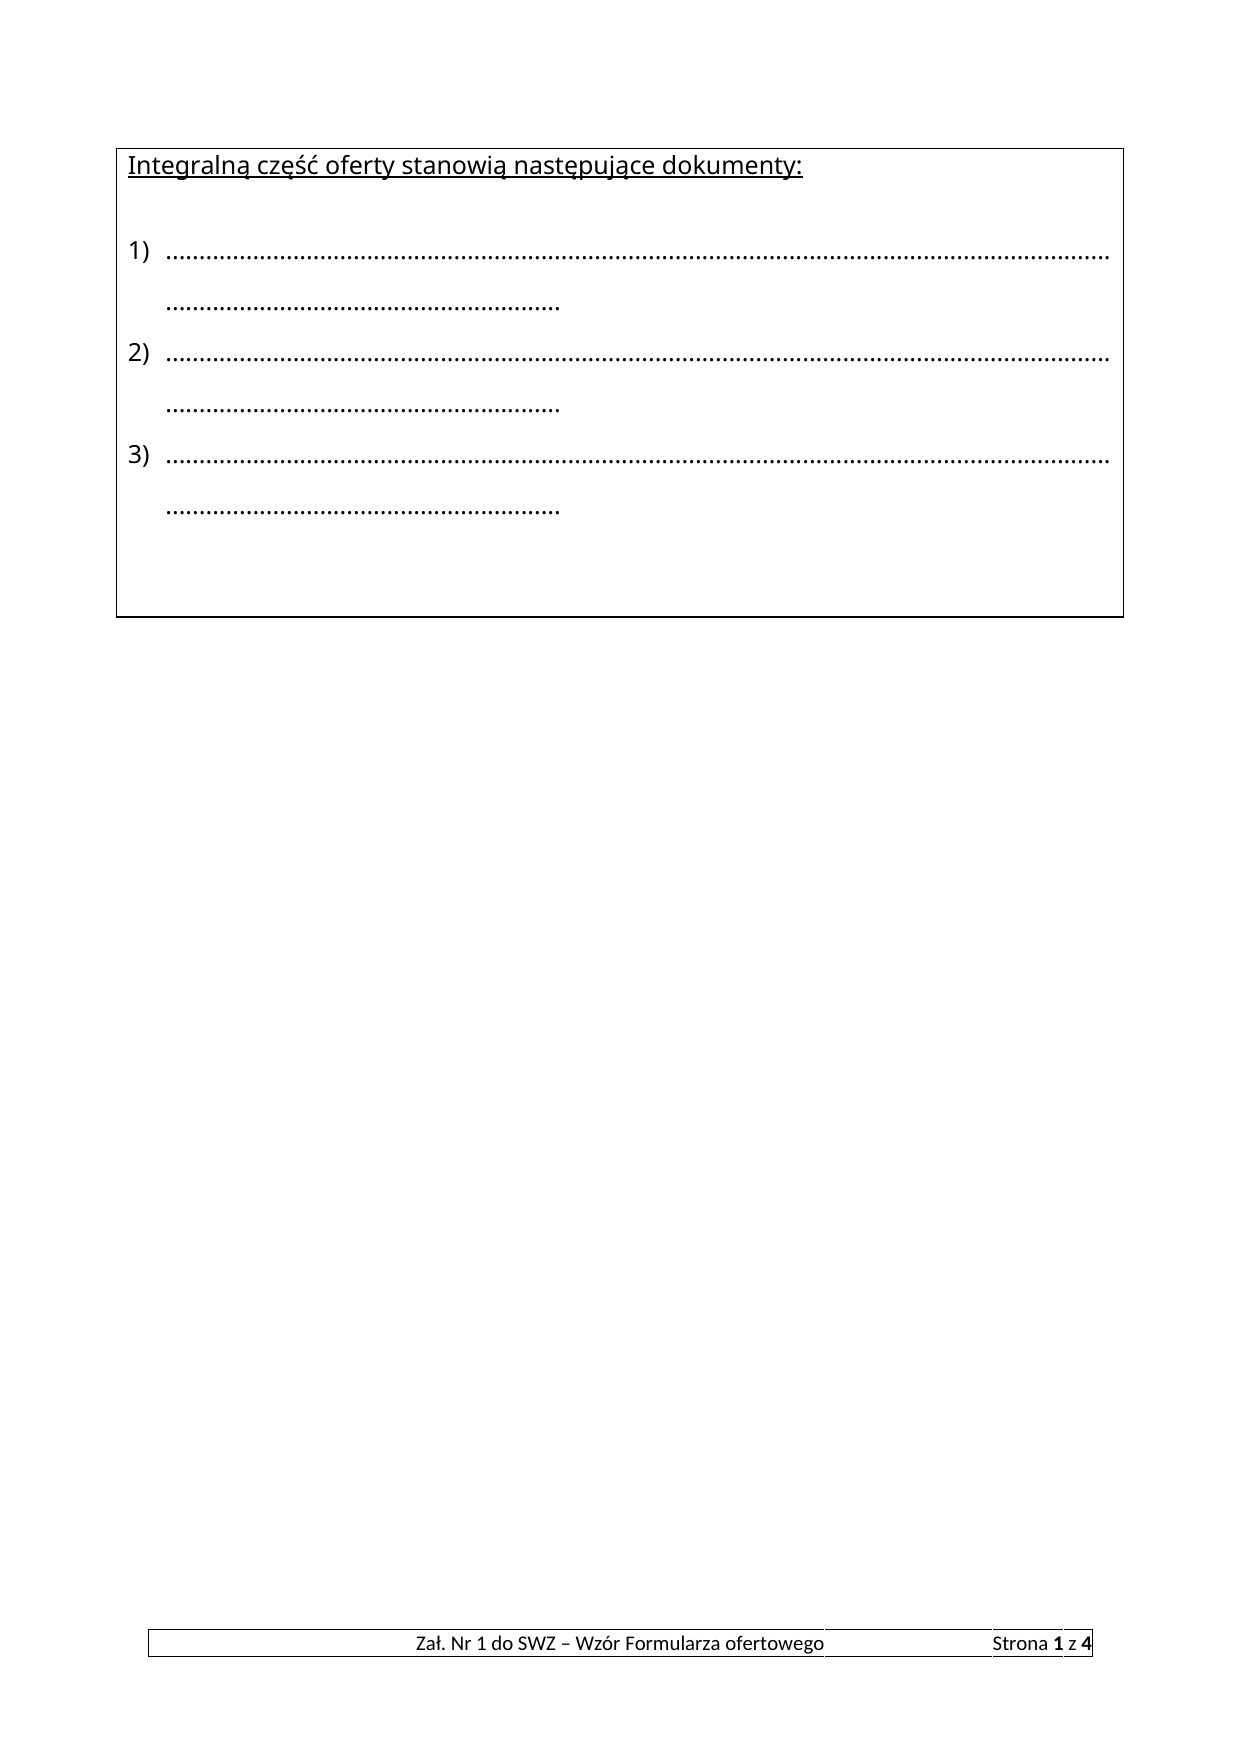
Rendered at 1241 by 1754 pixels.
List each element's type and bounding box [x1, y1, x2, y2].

table_cell [117, 149, 1123, 616]
